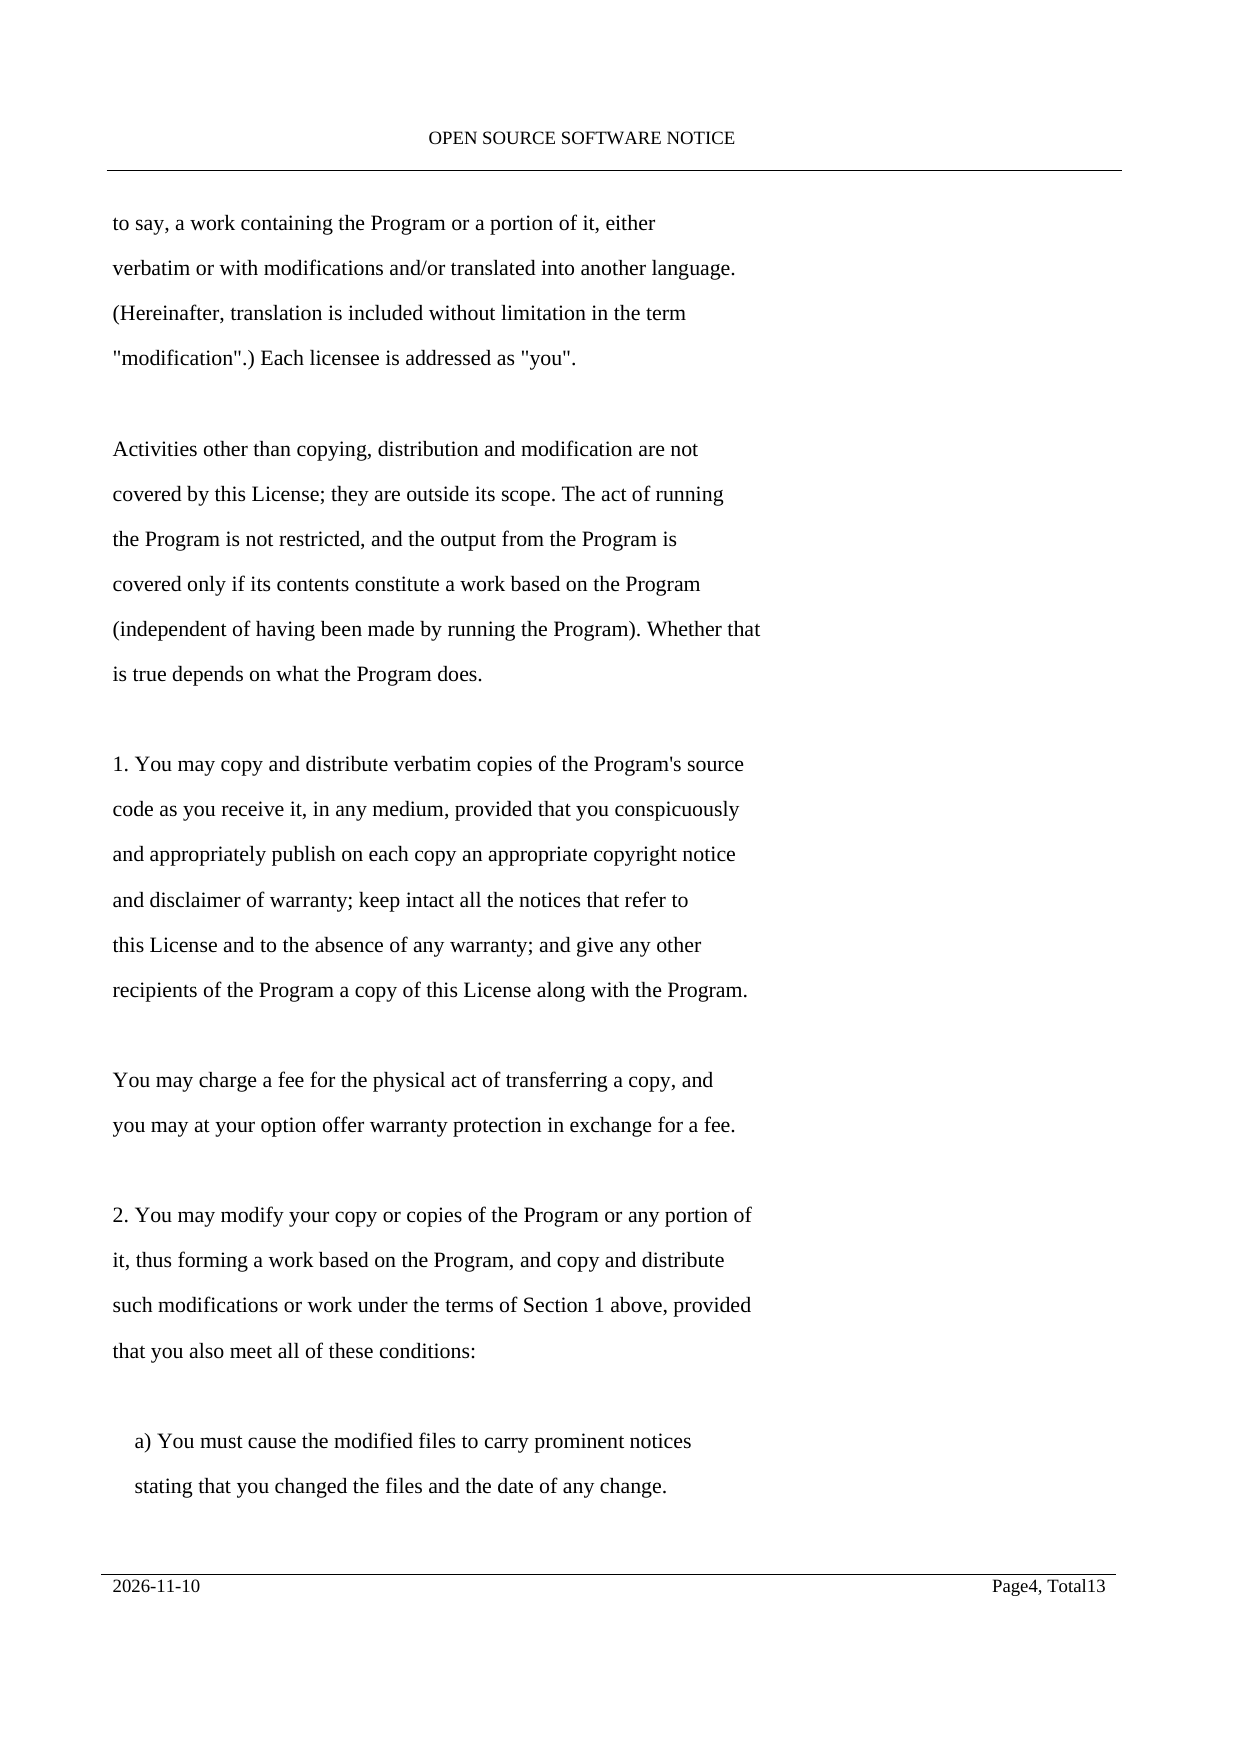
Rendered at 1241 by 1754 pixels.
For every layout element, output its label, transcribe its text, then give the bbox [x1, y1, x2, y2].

text (independent of having been made by running the Program). Whether that [112, 612, 1128, 645]
text code as you receive it, in any medium, provided that you conspicuously [112, 793, 1128, 825]
text covered by this License; they are outside its scope. The act of running [112, 477, 1128, 509]
text You may charge a fee for the physical act of transferring a copy, and [112, 1063, 1128, 1096]
text 2. You may modify your copy or copies of the Program or any portion of [112, 1199, 1128, 1231]
text verbatim or with modifications and/or translated into another language. [112, 251, 1128, 284]
text a) You must cause the modified files to carry prominent notices [112, 1424, 1128, 1457]
text such modifications or work under the terms of Section 1 above, provided [112, 1289, 1128, 1321]
text covered only if its contents constitute a work based on the Program [112, 567, 1128, 600]
text "modification".) Each licensee is addressed as "you". [112, 342, 1128, 374]
text this License and to the absence of any warranty; and give any other [112, 928, 1128, 961]
text and appropriately publish on each copy an appropriate copyright notice [112, 838, 1128, 870]
text to say, a work containing the Program or a portion of it, either [112, 206, 1128, 239]
text 1. You may copy and distribute verbatim copies of the Program's source [112, 748, 1128, 780]
text it, thus forming a work based on the Program, and copy and distribute [112, 1244, 1128, 1276]
text (Hereinafter, translation is included without limitation in the term [112, 297, 1128, 329]
text and disclaimer of warranty; keep intact all the notices that refer to [112, 883, 1128, 915]
text stating that you changed the files and the date of any change. [112, 1469, 1128, 1502]
text recipients of the Program a copy of this License along with the Program. [112, 973, 1128, 1006]
text Activities other than copying, distribution and modification are not [112, 432, 1128, 464]
text the Program is not restricted, and the output from the Program is [112, 522, 1128, 554]
text you may at your option offer warranty protection in exchange for a fee. [112, 1108, 1128, 1141]
text that you also meet all of these conditions: [112, 1334, 1128, 1366]
text is true depends on what the Program does. [112, 657, 1128, 690]
